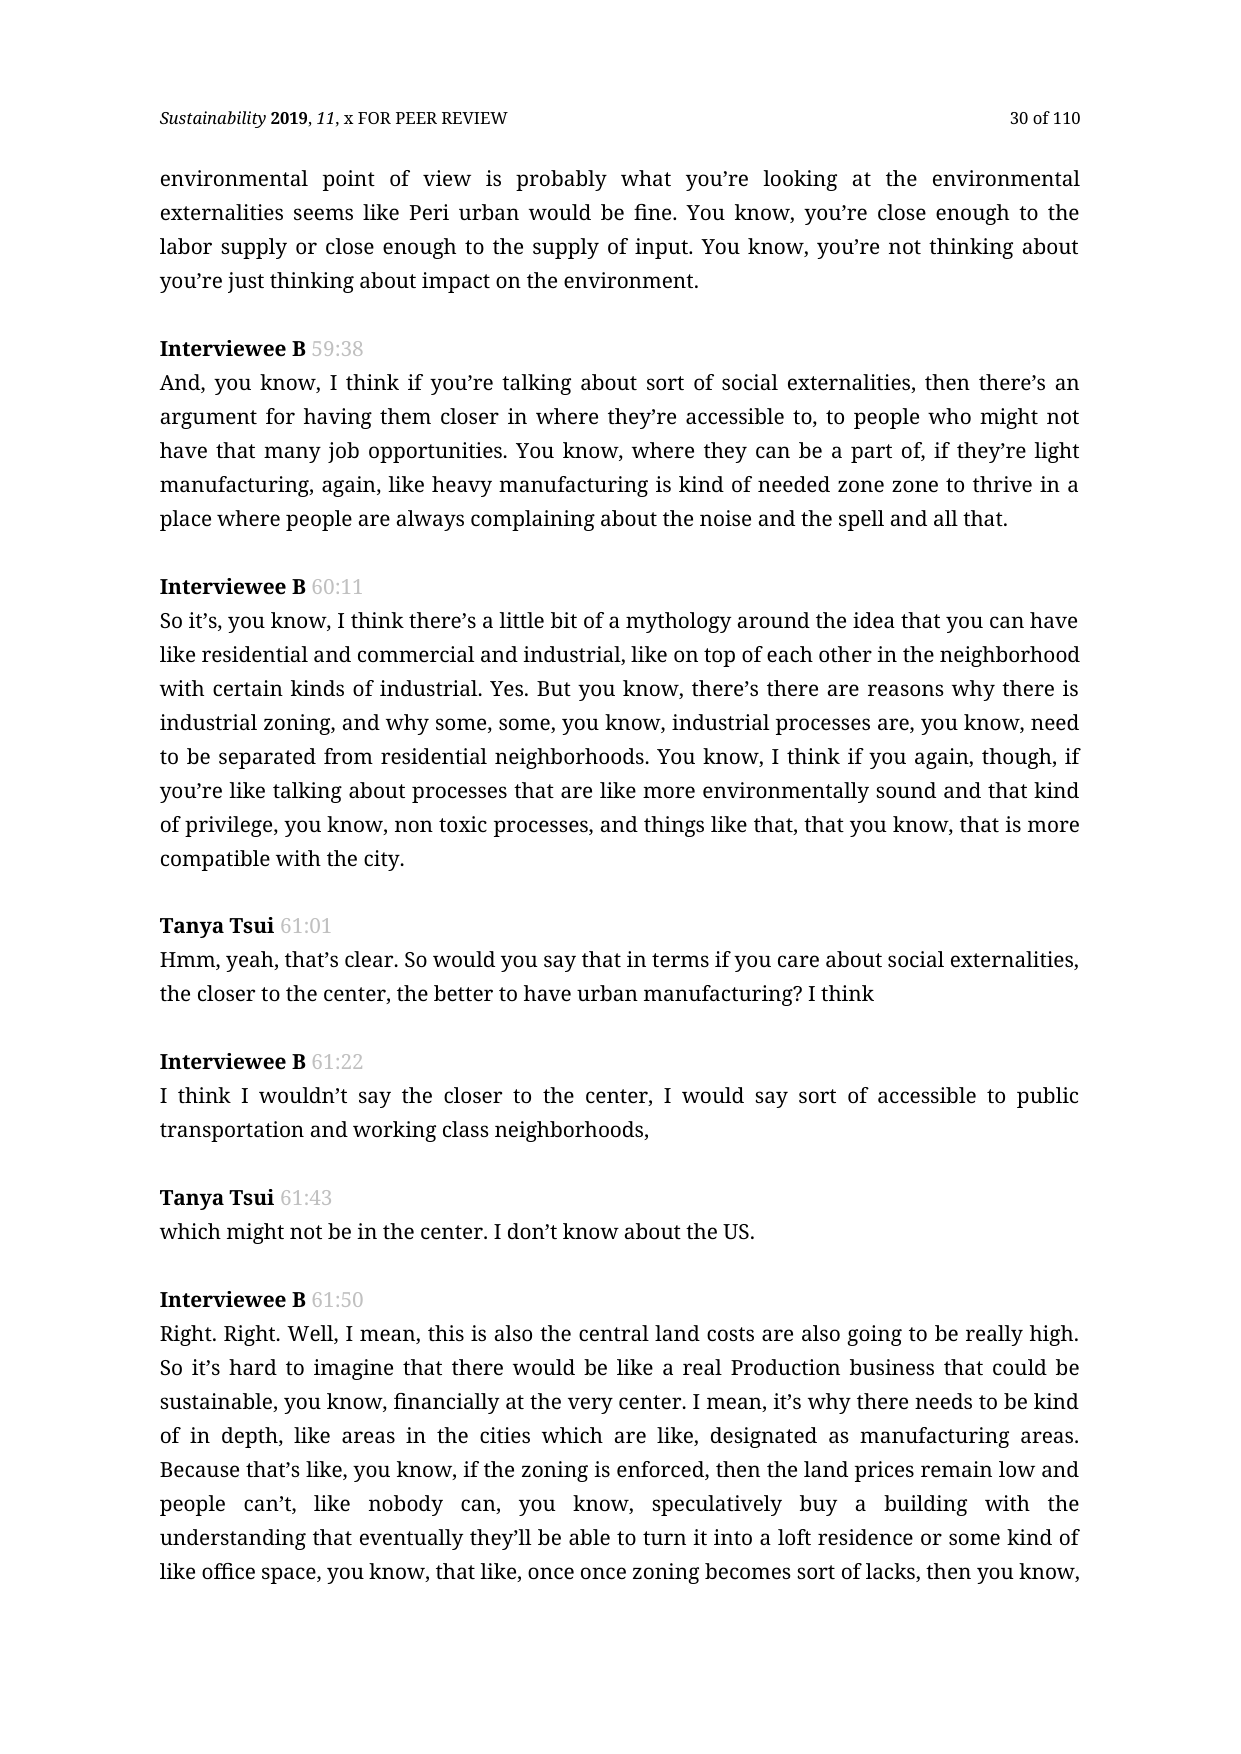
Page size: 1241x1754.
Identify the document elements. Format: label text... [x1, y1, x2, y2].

text which might not be in the center. I don’t know about the US. [159, 1214, 1081, 1248]
text Interviewee B 60:11 [159, 569, 1081, 603]
text environmental point of view is probably what you’re looking at the environmental externalities seems like Peri urban would be fine. You know, you’re close enough to the labor supply or close enough to the supply of input. You know, you’re not thinking about you’re just thinking about impact on the environment. [159, 162, 1081, 298]
text Tanya Tsui 61:01 [159, 909, 1081, 943]
text I think I wouldn’t say the closer to the center, I would say sort of accessible to public transportation and working class neighborhoods, [159, 1079, 1081, 1147]
text Interviewee B 59:38 [159, 332, 1081, 366]
text So it’s, you know, I think there’s a little bit of a mythology around the idea that you can have like residential and commercial and industrial, like on top of each other in the neighborhood with certain kinds of industrial. Yes. But you know, there’s there are reasons why there is industrial zoning, and why some, some, you know, industrial processes are, you know, need to be separated from residential neighborhoods. You know, I think if you again, though, if you’re like talking about processes that are like more environmentally sound and that kind of privilege, you know, non toxic processes, and things like that, that you know, that is more compatible with the city. [159, 603, 1081, 875]
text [159, 1316, 1081, 1588]
text Hmm, yeah, that’s clear. So would you say that in terms if you care about social externalities, the closer to the center, the better to have urban manufacturing? I think [159, 943, 1081, 1011]
text Interviewee B 61:50 [159, 1282, 1081, 1316]
text Tanya Tsui 61:43 [159, 1181, 1081, 1214]
text Interviewee B 61:22 [159, 1045, 1081, 1079]
text And, you know, I think if you’re talking about sort of social externalities, then there’s an argument for having them closer in where they’re accessible to, to people who might not have that many job opportunities. You know, where they can be a part of, if they’re light manufacturing, again, like heavy manufacturing is kind of needed zone zone to thrive in a place where people are always complaining about the noise and the spell and all that. [159, 366, 1081, 535]
